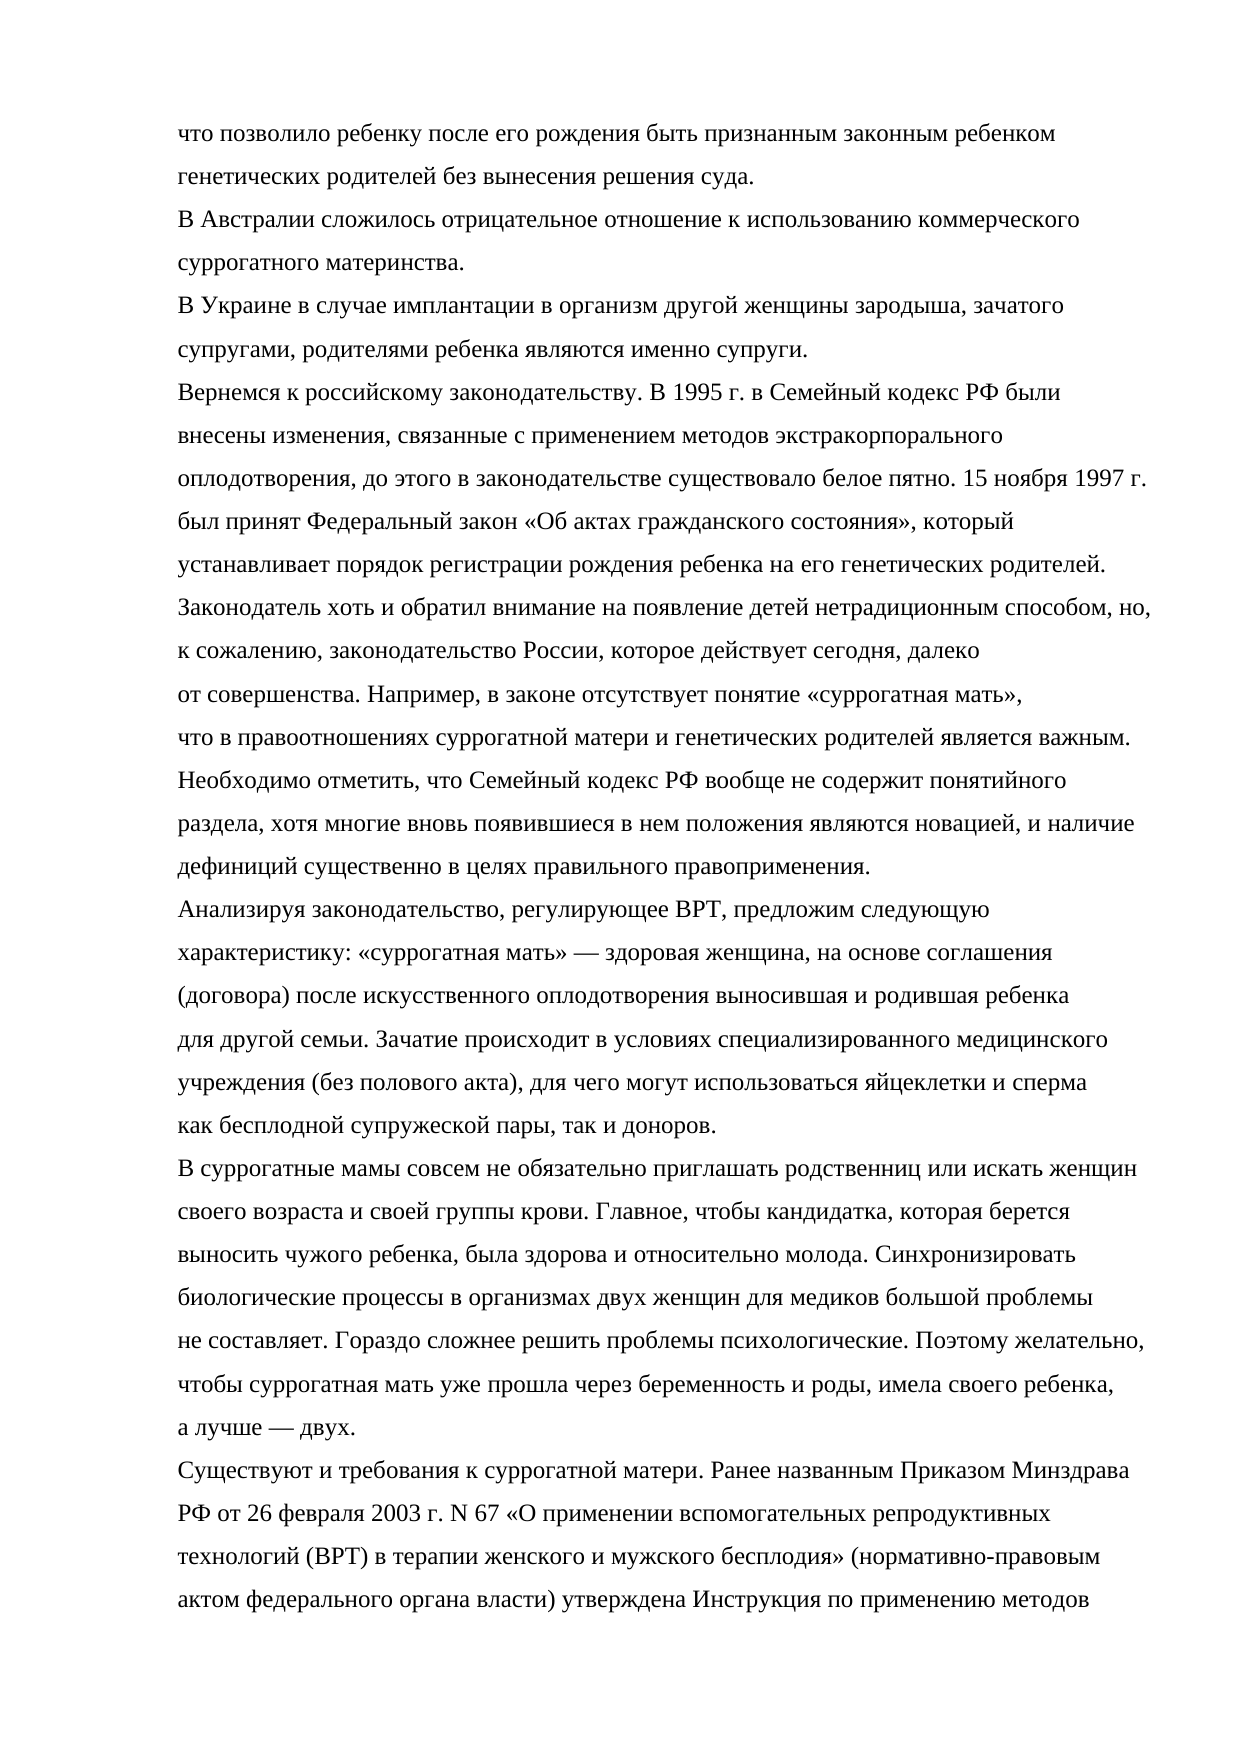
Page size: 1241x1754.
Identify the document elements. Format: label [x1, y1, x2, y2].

text [177, 118, 1152, 1613]
